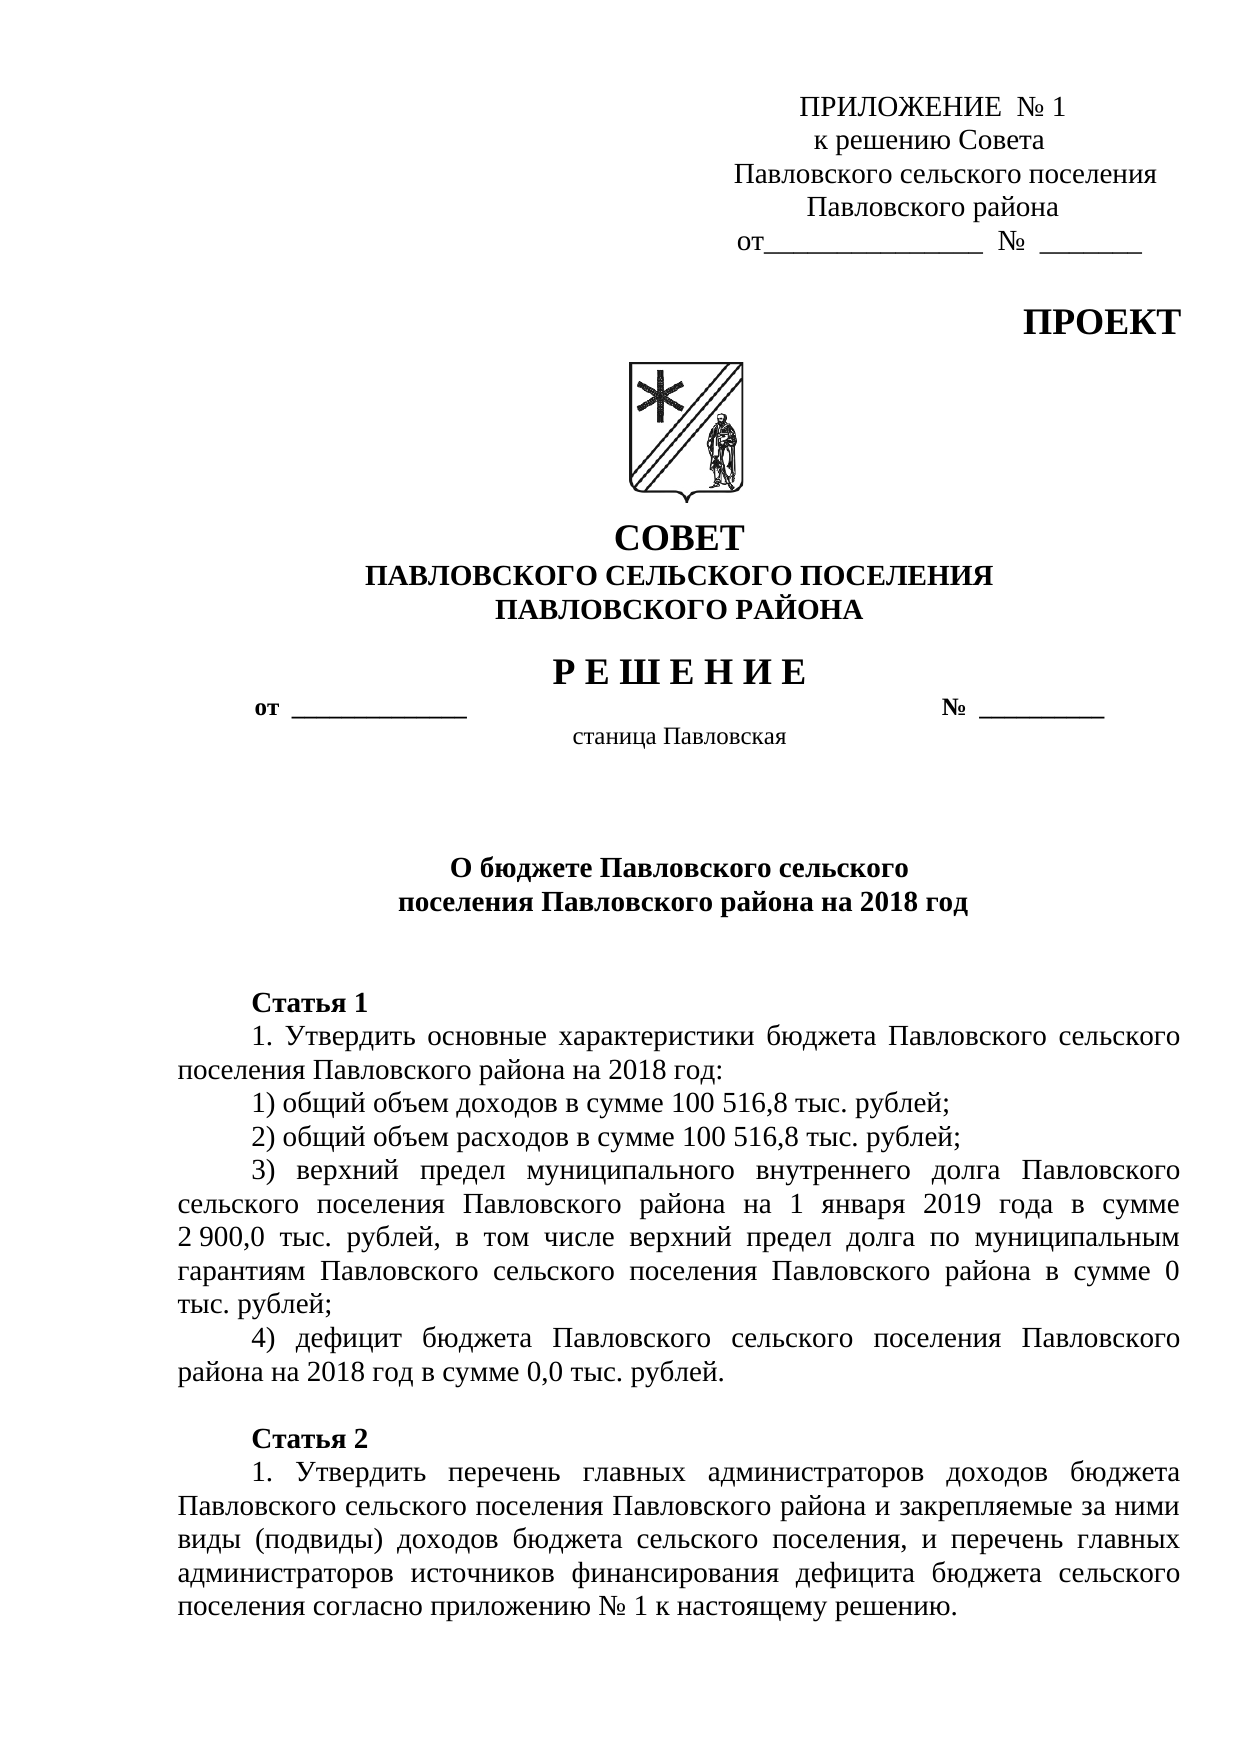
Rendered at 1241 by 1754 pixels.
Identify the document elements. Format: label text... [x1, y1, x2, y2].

text от_______________ № _______ [646, 223, 1181, 256]
text Статья 1 [177, 985, 1181, 1018]
text 1. Утвердить перечень главных администраторов доходов бюджета Павловского сельского поселения Павловского района и закрепляемые за ними виды (подвиды) доходов бюджета сельского поселения, и перечень главных администраторов источников финансирования дефицита бюджета сельского поселения согласно приложению № 1 к настоящему решению. [177, 1454, 1181, 1622]
text О бюджете Павловского сельского [177, 851, 1181, 884]
text ПРИЛОЖЕНИЕ № 1 [646, 89, 1181, 122]
text СОВЕТ [177, 515, 1181, 558]
text Статья 2 [177, 1421, 1181, 1454]
text к решению Совета [646, 122, 1181, 156]
text станица Павловская [177, 721, 1181, 750]
text 4) дефицит бюджета Павловского сельского поселения Павловского района на 2018 год в сумме 0,0 тыс. рублей. [177, 1320, 1181, 1387]
text ПАВЛОВСКОГО СЕЛЬСКОГО ПОСЕЛЕНИЯ [177, 558, 1181, 592]
text Павловского сельского поселения [646, 156, 1181, 189]
picture [629, 362, 744, 500]
text 3) верхний предел муниципального внутреннего долга Павловского сельского поселения Павловского района на 1 января 2019 года в сумме 2 900,0 тыс. рублей, в том числе верхний предел долга по муниципальным гарантиям Павловского сельского поселения Павловского района в сумме 0 тыс. рублей; [177, 1152, 1181, 1320]
text 1. Утвердить основные характеристики бюджета Павловского сельского поселения Павловского района на 2018 год: [177, 1018, 1181, 1085]
text Р Е Ш Е Н И Е [177, 649, 1181, 692]
text поселения Павловского района на 2018 год [177, 884, 1181, 918]
text Павловского района [646, 189, 1181, 223]
text 2) общий объем расходов в сумме 100 516,8 тыс. рублей; [177, 1119, 1181, 1152]
text ПАВЛОВСКОГО РАЙОНА [177, 592, 1181, 625]
text 1) общий объем доходов в сумме 100 516,8 тыс. рублей; [177, 1085, 1181, 1119]
text от ______________ № __________ [177, 692, 1181, 721]
text ПРОЕКТ [177, 299, 1181, 343]
